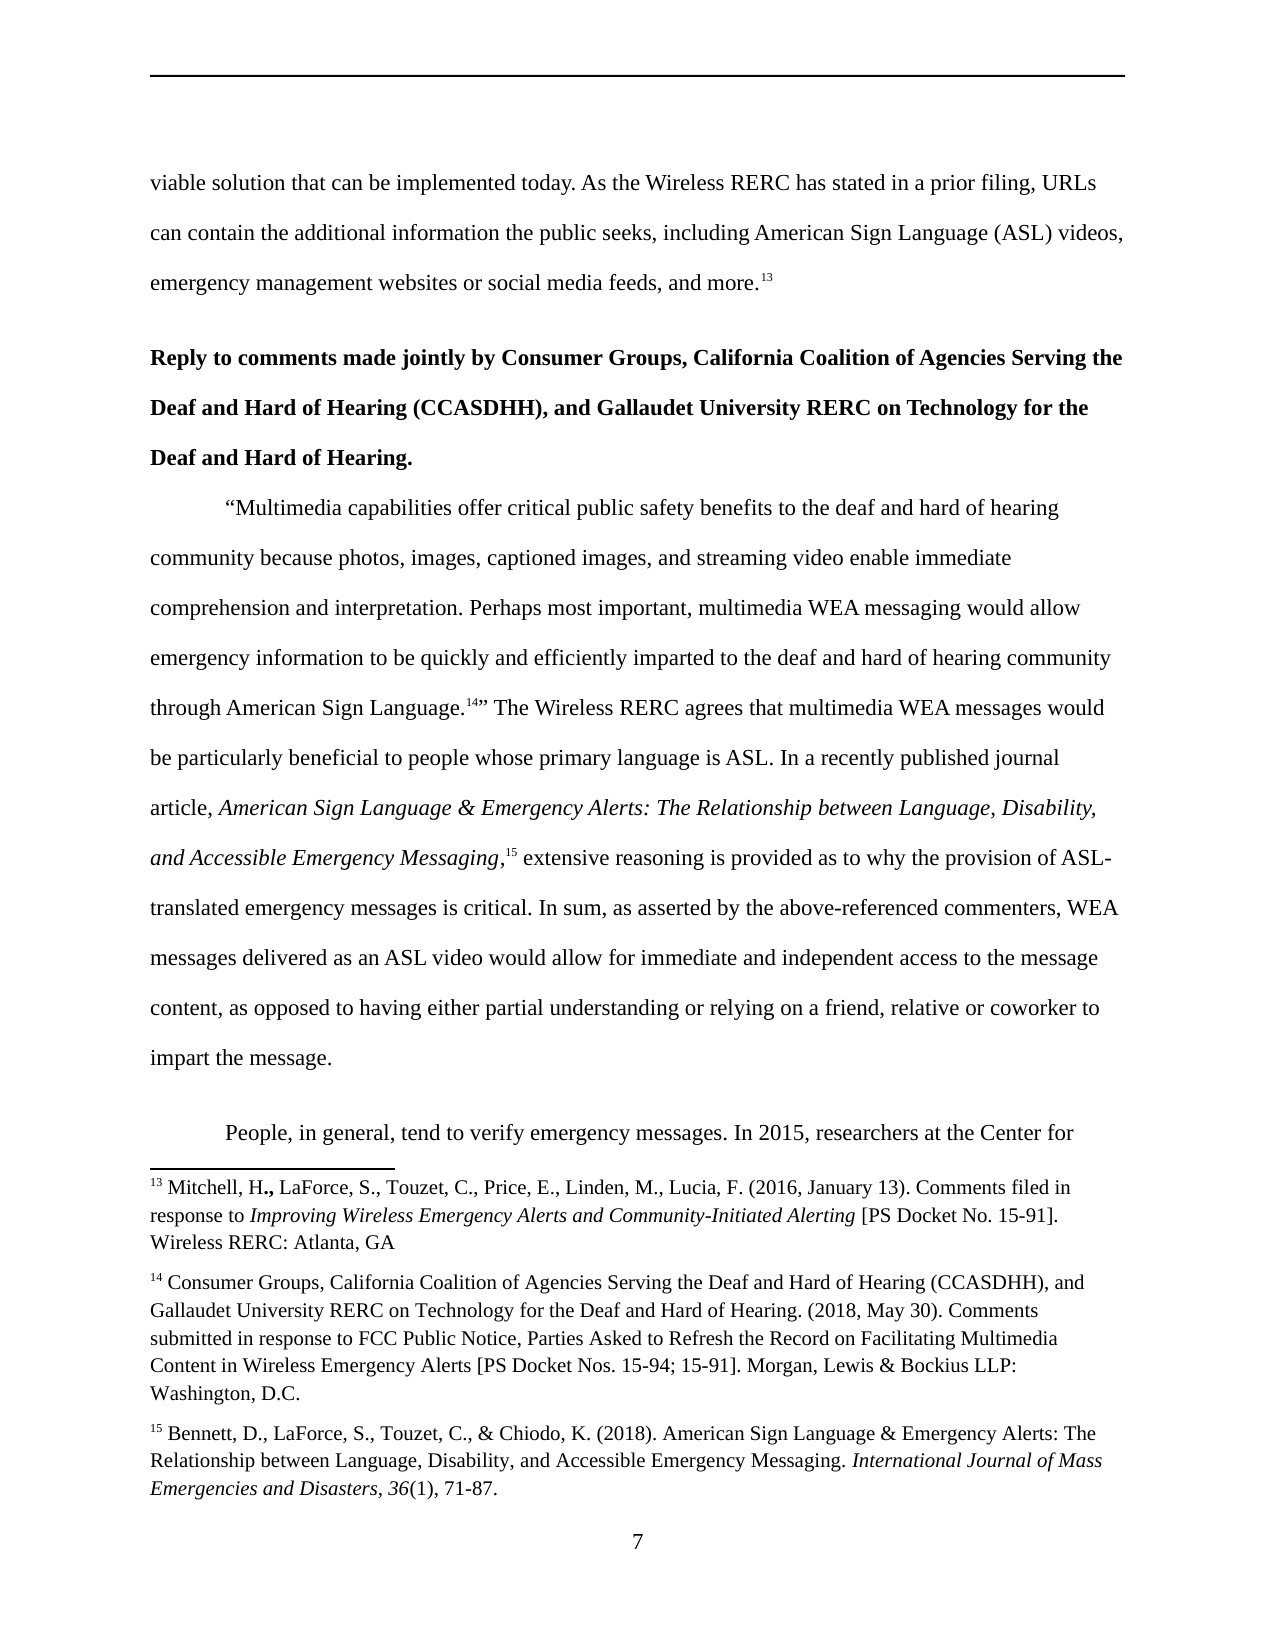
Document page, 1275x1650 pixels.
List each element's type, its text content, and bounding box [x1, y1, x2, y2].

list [150, 150, 1125, 300]
list Reply to comments made jointly by Consumer Groups, California Coalition of Agencies Serving the Deaf and Hard of Hearing (CCASDHH), and Gallaudet University RERC on Technology for the Deaf and Hard of Hearing. [150, 325, 1125, 475]
list “Multimedia capabilities offer critical public safety benefits to the deaf and hard of hearing community because photos, images, captioned images, and streaming video enable immediate comprehension and interpretation. Perhaps most important, multimedia WEA messaging would allow emergency information to be quickly and efficiently imparted to the deaf and hard of hearing community through American Sign Language.” The Wireless RERC agrees that multimedia WEA messages would be particularly beneficial to people whose primary language is ASL. In a recently published journal article, American Sign Language & Emergency Alerts: The Relationship between Language, Disability, and Accessible Emergency Messaging, extensive reasoning is provided as to why the provision of ASL-translated emergency messages is critical. In sum, as asserted by the above-referenced commenters, WEA messages delivered as an ASL video would allow for immediate and independent access to the message content, as opposed to having either partial understanding or relying on a friend, relative or coworker to impart the message. [150, 475, 1125, 1075]
